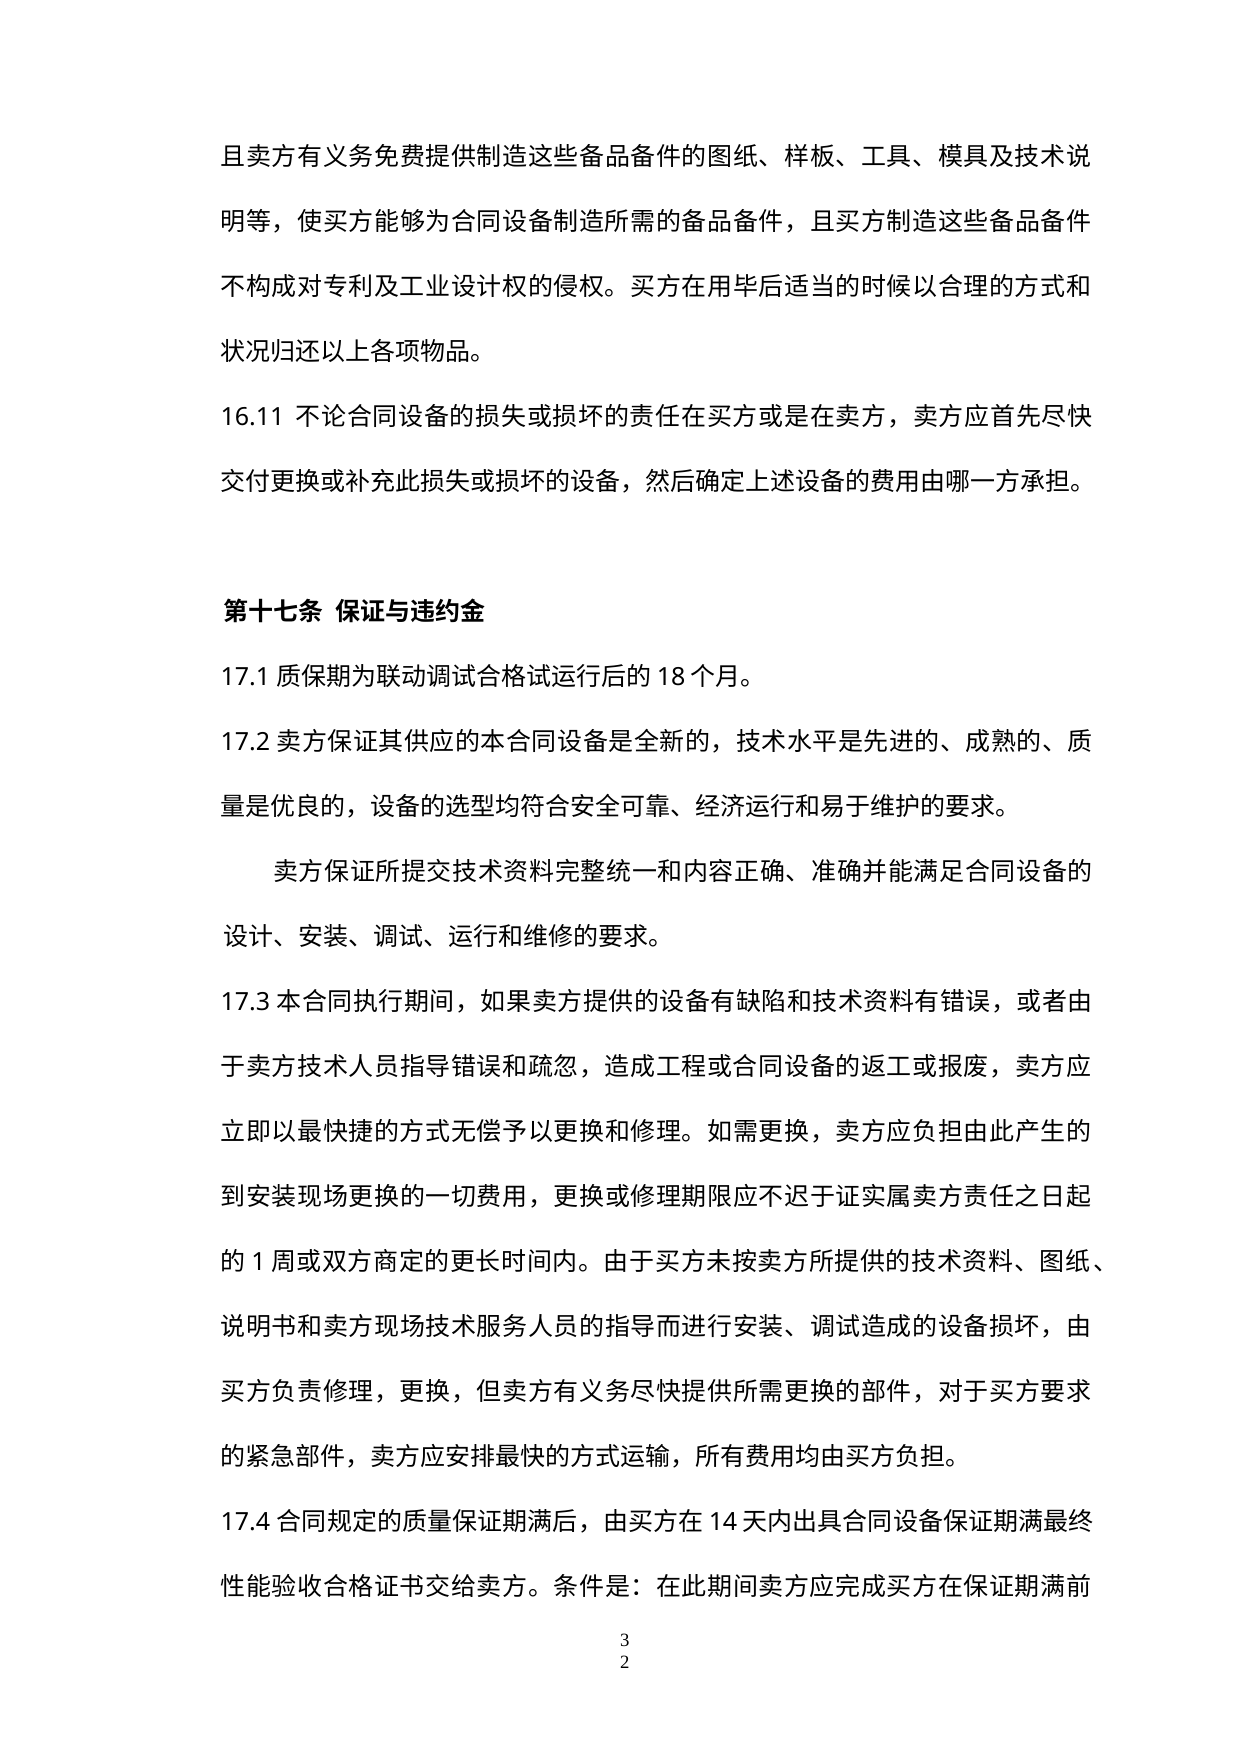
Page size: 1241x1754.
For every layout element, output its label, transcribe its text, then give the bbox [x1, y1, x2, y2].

list 本合同执行期间，如果卖方提供的设备有缺陷和技术资料有错误，或者由于卖方技术人员指导错误和疏忽，造成工程或合同设备的返工或报废，卖方应立即以最快捷的方式无偿予以更换和修理。如需更换，卖方应负担由此产生的到安装现场更换的一切费用，更换或修理期限应不迟于证实属卖方责任之日起的1周或双方商定的更长时间内。由于买方未按卖方所提供的技术资料、图纸、说明书和卖方现场技术服务人员的指导而进行安装、调试造成的设备损坏，由买方负责修理，更换，但卖方有义务尽快提供所需更换的部件，对于买方要求的紧急部件，卖方应安排最快的方式运输，所有费用均由买方负担。 [220, 967, 1094, 1487]
list 卖方保证其供应的本合同设备是全新的，技术水平是先进的、成熟的、质量是优良的，设备的选型均符合安全可靠、经济运行和易于维护的要求。 [220, 707, 1094, 837]
text 第十七条 保证与违约金 [164, 577, 1094, 642]
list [220, 122, 1094, 382]
text 卖方保证所提交技术资料完整统一和内容正确、准确并能满足合同设备的设计、安装、调试、运行和维修的要求。 [223, 837, 1094, 967]
list 不论合同设备的损失或损坏的责任在买方或是在卖方，卖方应首先尽快交付更换或补充此损失或损坏的设备，然后确定上述设备的费用由哪一方承担。 [220, 382, 1094, 512]
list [220, 1487, 1094, 1617]
list 质保期为联动调试合格试运行后的18个月。 [220, 642, 1094, 707]
